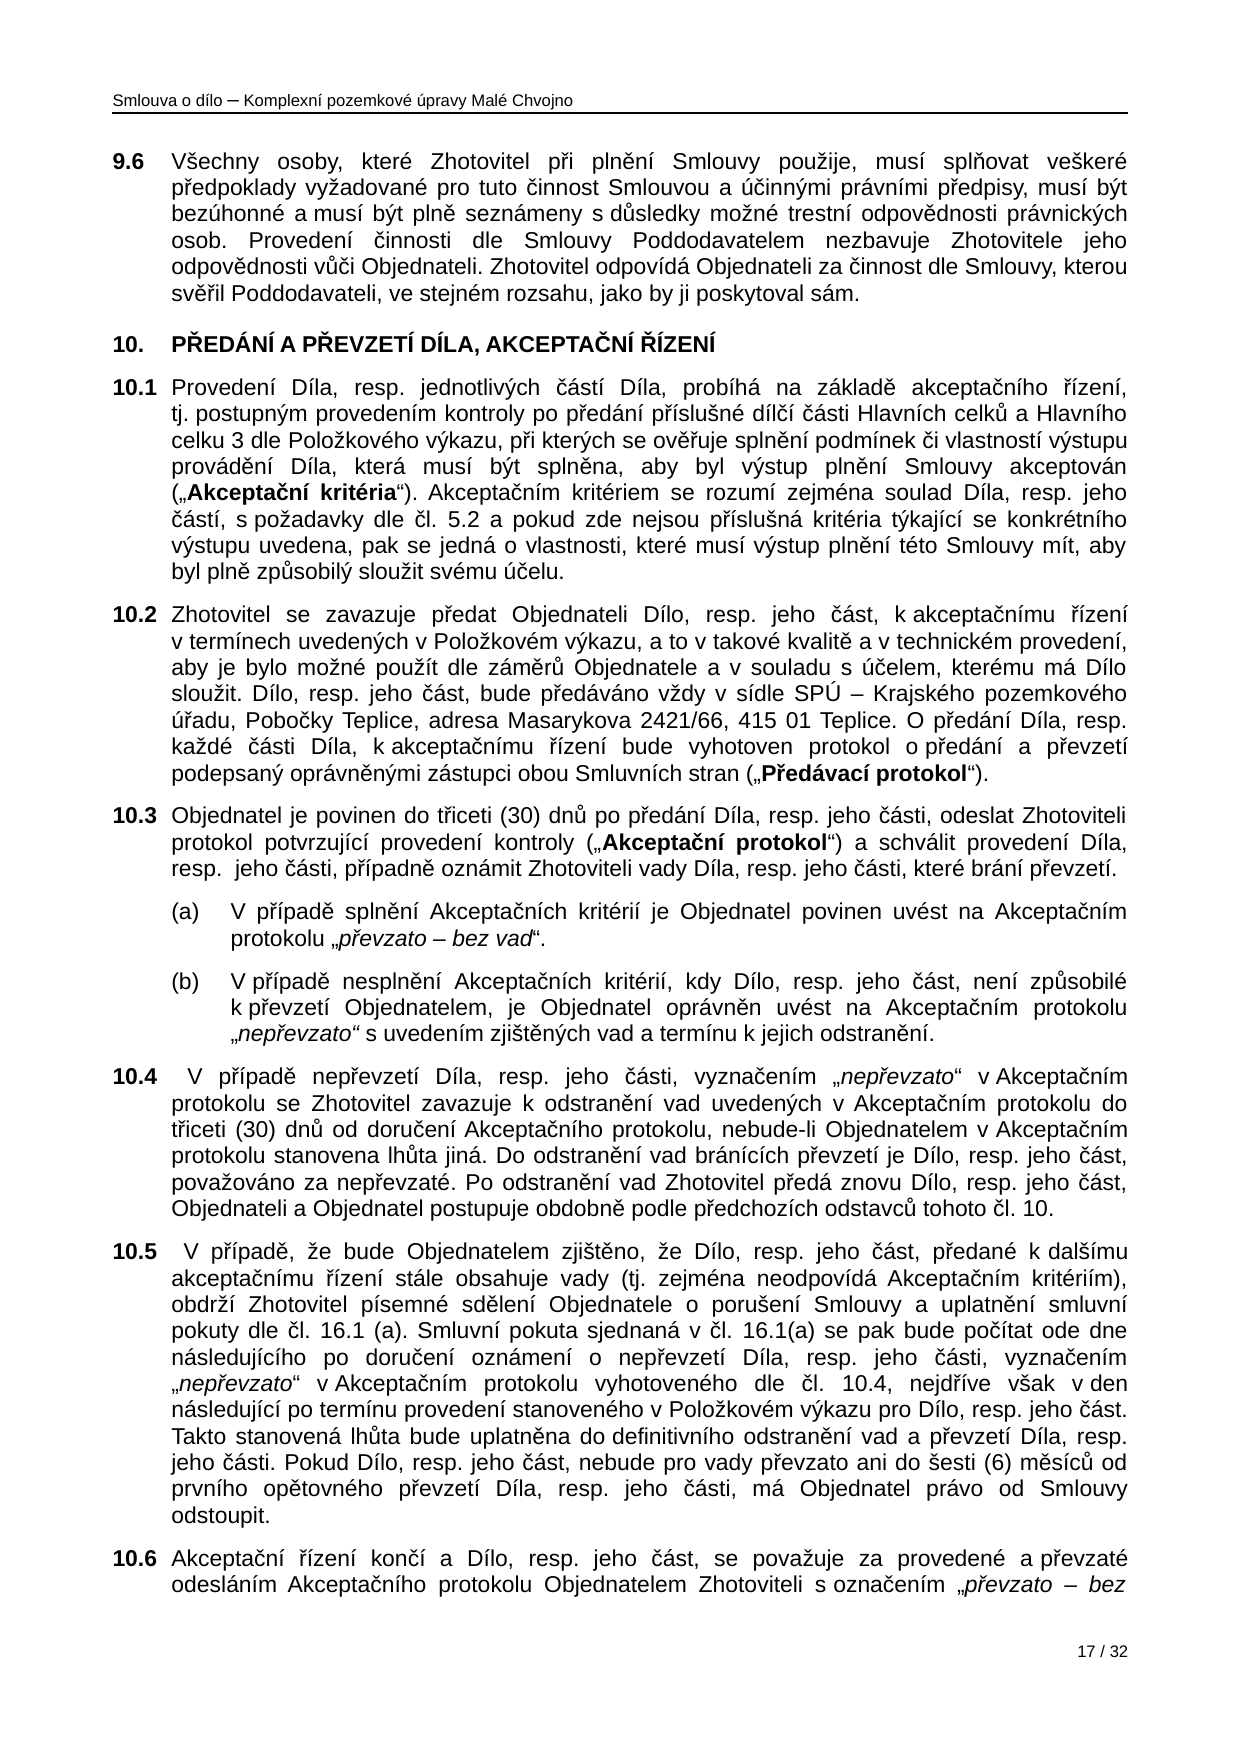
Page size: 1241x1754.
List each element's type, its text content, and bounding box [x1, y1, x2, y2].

text V případě, že bude Objednatelem zjištěno, že Dílo, resp. jeho část, předané k dalšímu akceptačnímu řízení stále obsahuje vady (tj. zejména neodpovídá Akceptačním kritériím), obdrží Zhotovitel písemné sdělení Objednatele o porušení Smlouvy a uplatnění smluvní pokuty dle čl. 16.1 (a). Smluvní pokuta sjednaná v čl. 16.1(a) se pak bude počítat ode dne následujícího po doručení oznámení o nepřevzetí Díla, resp. jeho části, vyznačením „nepřevzato“ v Akceptačním protokolu vyhotoveného dle čl. 10.4, nejdříve však v den následující po termínu provedení stanoveného v Položkovém výkazu pro Dílo, resp. jeho část. Takto stanovená lhůta bude uplatněna do definitivního odstranění vad a převzetí Díla, resp. jeho části. Pokud Dílo, resp. jeho část, nebude pro vady převzato ani do šesti (6) měsíců od prvního opětovného převzetí Díla, resp. jeho části, má Objednatel právo od Smlouvy odstoupit. [112, 1238, 1128, 1528]
text Zhotovitel se zavazuje předat Objednateli Dílo, resp. jeho část, k akceptačnímu řízení v termínech uvedených v Položkovém výkazu, a to v takové kvalitě a v technickém provedení, aby je bylo možné použít dle záměrů Objednatele a v souladu s účelem, kterému má Dílo sloužit. Dílo, resp. jeho část, bude předáváno vždy v sídle SPÚ – Krajského pozemkového úřadu, Pobočky Teplice, adresa Masarykova 2421/66, 415 01 Teplice. O předání Díla, resp. každé části Díla, k akceptačnímu řízení bude vyhotoven protokol o předání a převzetí podepsaný oprávněnými zástupci obou Smluvních stran („Předávací protokol“). [112, 601, 1128, 786]
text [112, 1545, 1128, 1597]
text V případě nepřevzetí Díla, resp. jeho části, vyznačením „nepřevzato“ v Akceptačním protokolu se Zhotovitel zavazuje k odstranění vad uvedených v Akceptačním protokolu do třiceti (30) dnů od doručení Akceptačního protokolu, nebude-li Objednatelem v Akceptačním protokolu stanovena lhůta jiná. Do odstranění vad bránících převzetí je Dílo, resp. jeho část, považováno za nepřevzaté. Po odstranění vad Zhotovitel předá znovu Dílo, resp. jeho část, Objednateli a Objednatel postupuje obdobně podle předchozích odstavců tohoto čl. 10. [112, 1063, 1128, 1221]
text Objednatel je povinen do třiceti (30) dnů po předání Díla, resp. jeho části, odeslat Zhotoviteli protokol potvrzující provedení kontroly („Akceptační protokol“) a schválit provedení Díla, resp. jeho části, případně oznámit Zhotoviteli vady Díla, resp. jeho části, které brání převzetí. [112, 802, 1128, 882]
list V případě nesplnění Akceptačních kritérií, kdy Dílo, resp. jeho část, není způsobilé k převzetí Objednatelem, je Objednatel oprávněn uvést na Akceptačním protokolu „nepřevzato“ s uvedením zjištěných vad a termínu k jejich odstranění. [171, 968, 1128, 1047]
text Provedení Díla, resp. jednotlivých částí Díla, probíhá na základě akceptačního řízení, tj. postupným provedením kontroly po předání příslušné dílčí části Hlavních celků a Hlavního celku 3 dle Položkového výkazu, při kterých se ověřuje splnění podmínek či vlastností výstupu provádění Díla, která musí být splněna, aby byl výstup plnění Smlouvy akceptován („Akceptační kritéria“). Akceptačním kritériem se rozumí zejména soulad Díla, resp. jeho částí, s požadavky dle čl. 5.2 a pokud zde nejsou příslušná kritéria týkající se konkrétního výstupu uvedena, pak se jedná o vlastnosti, které musí výstup plnění této Smlouvy mít, aby byl plně způsobilý sloužit svému účelu. [112, 374, 1128, 585]
list V případě splnění Akceptačních kritérií je Objednatel povinen uvést na Akceptačním protokolu „převzato – bez vad“. [171, 898, 1128, 951]
text Všechny osoby, které Zhotovitel při plnění Smlouvy použije, musí splňovat veškeré předpoklady vyžadované pro tuto činnost Smlouvou a účinnými právními předpisy, musí být bezúhonné a musí být plně seznámeny s důsledky možné trestní odpovědnosti právnických osob. Provedení činnosti dle Smlouvy Poddodavatelem nezbavuje Zhotovitele jeho odpovědnosti vůči Objednateli. Zhotovitel odpovídá Objednateli za činnost dle Smlouvy, kterou svěřil Poddodavateli, ve stejném rozsahu, jako by ji poskytoval sám. [112, 148, 1128, 306]
text Předání a převzetí Díla, Akceptační řízení [112, 331, 1128, 357]
